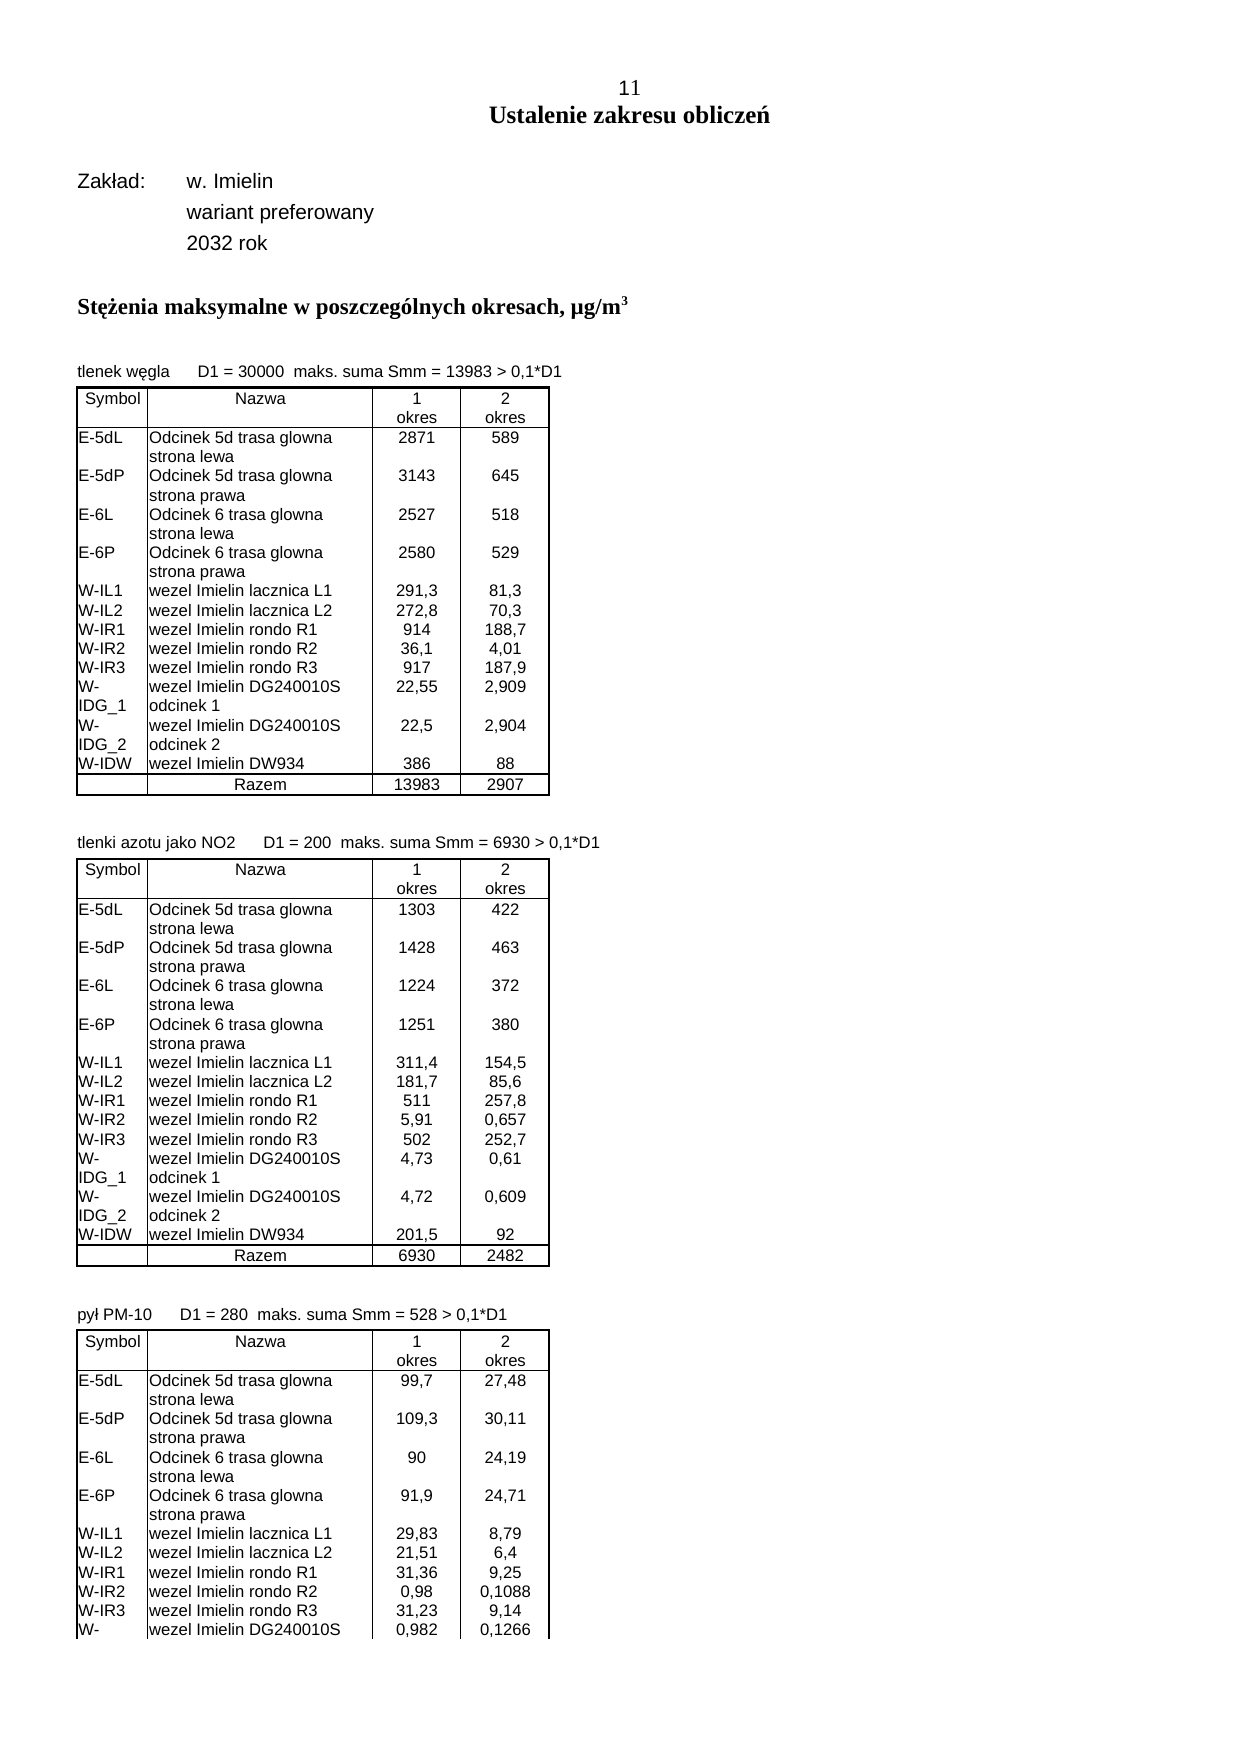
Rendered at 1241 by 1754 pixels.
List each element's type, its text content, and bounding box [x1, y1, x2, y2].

table_cell 0,1266 [461, 1620, 548, 1639]
table_header 2 okres [461, 389, 548, 427]
table_cell 529 [461, 543, 548, 581]
table_cell wezel Imielin lacznica L1 [148, 581, 372, 600]
table_cell E-6L [78, 505, 147, 543]
table_cell wezel Imielin DG240010S odcinek 2 [148, 1187, 372, 1225]
table_cell 4,73 [373, 1149, 460, 1187]
table_cell 4,01 [461, 639, 548, 658]
table_cell 291,3 [373, 581, 460, 600]
table_cell 2580 [373, 543, 460, 581]
table_cell 30,11 [461, 1409, 548, 1447]
table_cell 21,51 [373, 1543, 460, 1562]
table_cell 1224 [373, 976, 460, 1014]
text 2032 rok [77, 231, 1182, 255]
text tlenki azotu jako NO2 D1 = 200 maks. suma Smm = 6930 > 0,1*D1 [77, 833, 1182, 852]
text tlenek węgla D1 = 30000 maks. suma Smm = 13983 > 0,1*D1 [77, 361, 1182, 381]
table_cell Odcinek 6 trasa glowna strona prawa [148, 1014, 372, 1053]
table_cell E-6P [78, 543, 147, 581]
table_cell Odcinek 6 trasa glowna strona prawa [148, 543, 372, 581]
table_cell E-6P [78, 1486, 147, 1524]
table_cell Odcinek 5d trasa glowna strona lewa [148, 899, 372, 938]
table_cell [78, 1246, 147, 1265]
table_cell wezel Imielin DW934 [148, 754, 372, 773]
table_cell W-IR3 [78, 1601, 147, 1620]
table_cell E-5dL [78, 1371, 147, 1409]
table_cell Odcinek 5d trasa glowna strona prawa [148, 1409, 372, 1447]
table_cell 1428 [373, 938, 460, 976]
table_cell E-6L [78, 976, 147, 1014]
table_cell E-5dL [78, 428, 147, 466]
table_cell W-IDG_2 [78, 715, 147, 754]
table_cell 36,1 [373, 639, 460, 658]
table_cell 9,14 [461, 1601, 548, 1620]
table_cell 22,5 [373, 715, 460, 754]
table_cell 0,609 [461, 1187, 548, 1225]
text Ustalenie zakresu obliczeń [77, 100, 1182, 129]
table_cell 2907 [461, 775, 548, 793]
table_cell wezel Imielin rondo R2 [148, 1582, 372, 1601]
table_cell 1251 [373, 1014, 460, 1053]
table_cell 187,9 [461, 658, 548, 677]
table_cell wezel Imielin lacznica L2 [148, 1072, 372, 1091]
table_cell 91,9 [373, 1486, 460, 1524]
table_cell wezel Imielin lacznica L1 [148, 1524, 372, 1543]
table_cell Odcinek 6 trasa glowna strona lewa [148, 505, 372, 543]
table_cell wezel Imielin rondo R1 [148, 1091, 372, 1110]
table_cell W-IL2 [78, 1072, 147, 1091]
table_cell 0,61 [461, 1149, 548, 1187]
table_cell 24,71 [461, 1486, 548, 1524]
table_cell W-IR3 [78, 1129, 147, 1148]
table_cell 2527 [373, 505, 460, 543]
table_cell wezel Imielin rondo R1 [148, 620, 372, 639]
table_cell 5,91 [373, 1110, 460, 1129]
table_cell 22,55 [373, 677, 460, 715]
table_cell Razem [148, 1246, 372, 1265]
table_cell Odcinek 5d trasa glowna strona lewa [148, 428, 372, 466]
table_cell wezel Imielin rondo R1 [148, 1563, 372, 1582]
table_cell 0,657 [461, 1110, 548, 1129]
table_header Symbol [78, 860, 147, 898]
table_cell 2871 [373, 428, 460, 466]
table_cell Odcinek 6 trasa glowna strona lewa [148, 976, 372, 1014]
table_cell wezel Imielin rondo R3 [148, 1601, 372, 1620]
table_cell E-5dP [78, 466, 147, 504]
table_cell 70,3 [461, 600, 548, 619]
table_cell wezel Imielin lacznica L2 [148, 600, 372, 619]
table_cell wezel Imielin rondo R2 [148, 639, 372, 658]
table_cell wezel Imielin rondo R2 [148, 1110, 372, 1129]
table_cell 6930 [373, 1246, 460, 1265]
table_cell 109,3 [373, 1409, 460, 1447]
table_cell 13983 [373, 775, 460, 793]
table_cell 31,23 [373, 1601, 460, 1620]
table_header Nazwa [148, 1331, 372, 1370]
table_header Nazwa [148, 389, 372, 427]
table_cell 2,904 [461, 715, 548, 754]
table_cell E-6P [78, 1014, 147, 1053]
table_cell 645 [461, 466, 548, 504]
table_cell E-5dL [78, 899, 147, 938]
table_cell 29,83 [373, 1524, 460, 1543]
text Stężenia maksymalne w poszczególnych okresach, µg/m3 [77, 293, 1182, 319]
table_cell 154,5 [461, 1053, 548, 1072]
table_header 1 okres [373, 389, 460, 427]
table_cell W-IR1 [78, 1091, 147, 1110]
table_cell W-IL1 [78, 1053, 147, 1072]
text wariant preferowany [77, 200, 1182, 224]
table_cell 9,25 [461, 1563, 548, 1582]
table_cell 4,72 [373, 1187, 460, 1225]
table_header 2 okres [461, 860, 548, 898]
table_cell wezel Imielin lacznica L2 [148, 1543, 372, 1562]
table_cell wezel Imielin DG240010S odcinek 2 [148, 715, 372, 754]
table_cell wezel Imielin DG240010S odcinek 1 [148, 1149, 372, 1187]
table_cell W-IR1 [78, 620, 147, 639]
table_cell 422 [461, 899, 548, 938]
table_cell wezel Imielin rondo R3 [148, 658, 372, 677]
table_cell wezel Imielin lacznica L1 [148, 1053, 372, 1072]
table_header Symbol [78, 1331, 147, 1370]
table_cell 90 [373, 1448, 460, 1486]
table_cell 917 [373, 658, 460, 677]
table_cell 386 [373, 754, 460, 773]
table_cell 589 [461, 428, 548, 466]
table_cell W-IDG_1 [78, 1149, 147, 1187]
table_cell Odcinek 6 trasa glowna strona prawa [148, 1486, 372, 1524]
table_cell W-IR3 [78, 658, 147, 677]
table_cell W-IR2 [78, 1582, 147, 1601]
table_header Symbol [78, 389, 147, 427]
table_cell E-5dP [78, 1409, 147, 1447]
table_cell W-IDG_1 [78, 677, 147, 715]
table_cell W-IL1 [78, 1524, 147, 1543]
table_cell 3143 [373, 466, 460, 504]
table_cell 88 [461, 754, 548, 773]
table_header 1 okres [373, 1331, 460, 1370]
table_cell 372 [461, 976, 548, 1014]
table_cell 0,982 [373, 1620, 460, 1639]
table_cell wezel Imielin DG240010S odcinek 1 [148, 677, 372, 715]
table_cell wezel Imielin DW934 [148, 1225, 372, 1244]
table_header 1 okres [373, 860, 460, 898]
table_cell 2482 [461, 1246, 548, 1265]
text pył PM-10 D1 = 280 maks. suma Smm = 528 > 0,1*D1 [77, 1304, 1182, 1323]
table_cell 511 [373, 1091, 460, 1110]
table_cell Razem [148, 775, 372, 793]
table_cell W-IL1 [78, 581, 147, 600]
table_cell E-6L [78, 1448, 147, 1486]
table_cell 0,98 [373, 1582, 460, 1601]
table_cell 181,7 [373, 1072, 460, 1091]
table_cell wezel Imielin rondo R3 [148, 1129, 372, 1148]
table_cell W-IR2 [78, 639, 147, 658]
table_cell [148, 1620, 372, 1639]
table_cell E-5dP [78, 938, 147, 976]
table_cell 24,19 [461, 1448, 548, 1486]
table_cell W-IDW [78, 1225, 147, 1244]
table_cell 311,4 [373, 1053, 460, 1072]
table_cell 8,79 [461, 1524, 548, 1543]
table_cell 380 [461, 1014, 548, 1053]
text Zakład: w. Imielin [77, 168, 1182, 192]
table_cell 31,36 [373, 1563, 460, 1582]
table_cell W-IL2 [78, 1543, 147, 1562]
table_cell Odcinek 5d trasa glowna strona lewa [148, 1371, 372, 1409]
table_cell 2,909 [461, 677, 548, 715]
table_cell 914 [373, 620, 460, 639]
table_cell 85,6 [461, 1072, 548, 1091]
table_cell W-IDW [78, 754, 147, 773]
table_cell 99,7 [373, 1371, 460, 1409]
table_cell 188,7 [461, 620, 548, 639]
table_cell 502 [373, 1129, 460, 1148]
table_cell [78, 775, 147, 793]
table_header 2 okres [461, 1331, 548, 1370]
table_cell 27,48 [461, 1371, 548, 1409]
table_header Nazwa [148, 860, 372, 898]
table_cell 518 [461, 505, 548, 543]
table_cell W-IR1 [78, 1563, 147, 1582]
table_cell Odcinek 5d trasa glowna strona prawa [148, 466, 372, 504]
table_cell 201,5 [373, 1225, 460, 1244]
table_cell 257,8 [461, 1091, 548, 1110]
table_cell 92 [461, 1225, 548, 1244]
table_cell W-IDG_1 [78, 1620, 147, 1639]
table_cell 463 [461, 938, 548, 976]
table_cell 1303 [373, 899, 460, 938]
table_cell W-IR2 [78, 1110, 147, 1129]
table_cell 0,1088 [461, 1582, 548, 1601]
table_cell W-IL2 [78, 600, 147, 619]
table_cell Odcinek 5d trasa glowna strona prawa [148, 938, 372, 976]
table_cell Odcinek 6 trasa glowna strona lewa [148, 1448, 372, 1486]
table_cell 272,8 [373, 600, 460, 619]
table_cell W-IDG_2 [78, 1187, 147, 1225]
table_cell 6,4 [461, 1543, 548, 1562]
table_cell 252,7 [461, 1129, 548, 1148]
table_cell 81,3 [461, 581, 548, 600]
